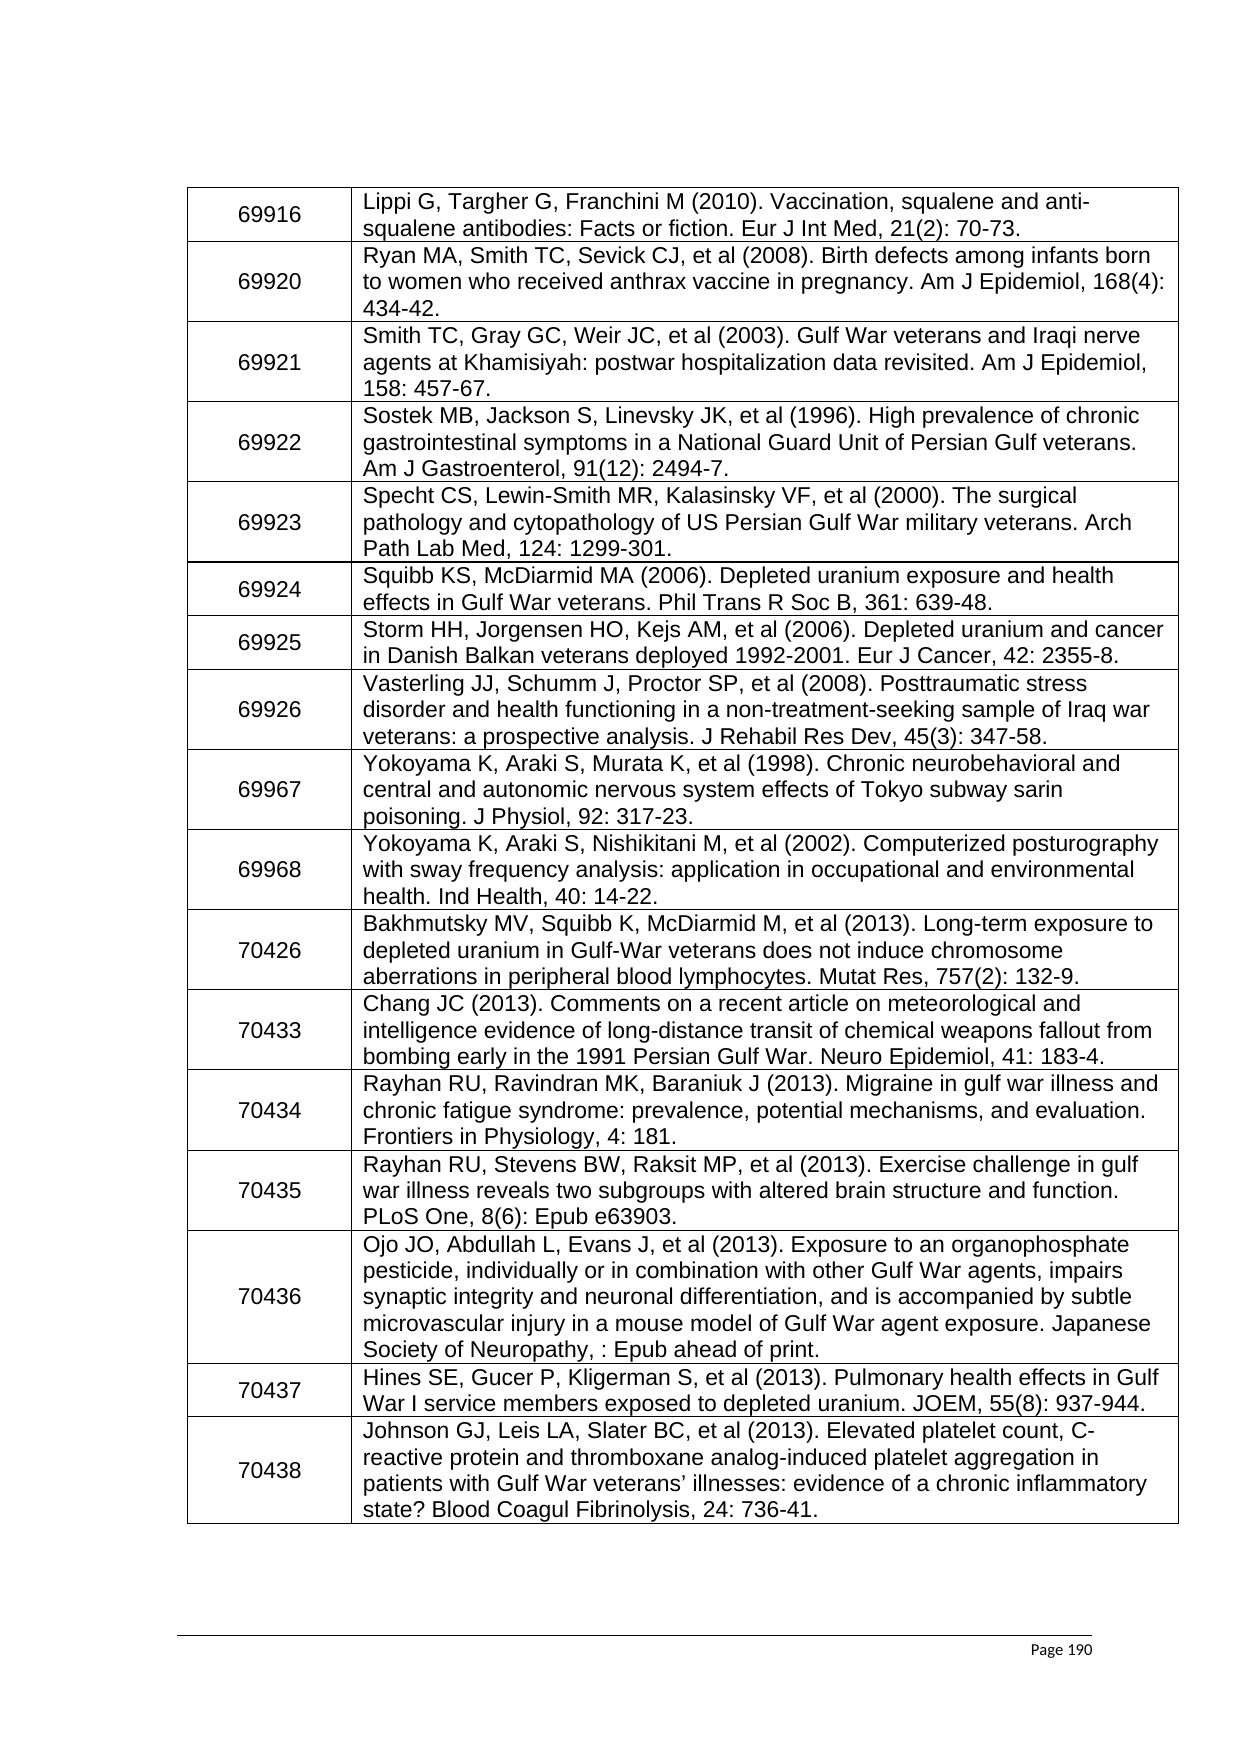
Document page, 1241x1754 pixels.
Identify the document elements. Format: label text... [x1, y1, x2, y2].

table_cell 70426 [188, 910, 351, 989]
table_cell 69926 [188, 670, 351, 749]
table_cell 70438 [188, 1417, 351, 1523]
table_cell 70433 [188, 990, 351, 1069]
table_cell 69924 [188, 563, 351, 615]
table_cell Rayhan RU, Stevens BW, Raksit MP, et al (2013). Exercise challenge in gulf war illness reveals two subgroups with altered brain structure and function. PLoS One, 8(6): Epub e63903. [352, 1151, 1178, 1229]
table_cell Ojo JO, Abdullah L, Evans J, et al (2013). Exposure to an organophosphate pesticide, individually or in combination with other Gulf War agents, impairs synaptic integrity and neuronal differentiation, and is accompanied by subtle microvascular injury in a mouse model of Gulf War agent exposure. Japanese Society of Neuropathy, : Epub ahead of print. [352, 1231, 1178, 1362]
table_cell Rayhan RU, Ravindran MK, Baraniuk J (2013). Migraine in gulf war illness and chronic fatigue syndrome: prevalence, potential mechanisms, and evaluation. Frontiers in Physiology, 4: 181. [352, 1070, 1178, 1149]
table_cell 69916 [188, 188, 351, 241]
table_cell Ryan MA, Smith TC, Sevick CJ, et al (2008). Birth defects among infants born to women who received anthrax vaccine in pregnancy. Am J Epidemiol, 168(4): 434-42. [352, 242, 1178, 321]
table_cell 69923 [188, 482, 351, 561]
table_cell Specht CS, Lewin-Smith MR, Kalasinsky VF, et al (2000). The surgical pathology and cytopathology of US Persian Gulf War military veterans. Arch Path Lab Med, 124: 1299-301. [352, 482, 1178, 561]
table_cell Storm HH, Jorgensen HO, Kejs AM, et al (2006). Depleted uranium and cancer in Danish Balkan veterans deployed 1992-2001. Eur J Cancer, 42: 2355-8. [352, 616, 1178, 669]
table_cell 70434 [188, 1070, 351, 1149]
table_cell Yokoyama K, Araki S, Nishikitani M, et al (2002). Computerized posturography with sway frequency analysis: application in occupational and environmental health. Ind Health, 40: 14-22. [352, 830, 1178, 909]
table_cell Sostek MB, Jackson S, Linevsky JK, et al (1996). High prevalence of chronic gastrointestinal symptoms in a National Guard Unit of Persian Gulf veterans. Am J Gastroenterol, 91(12): 2494-7. [352, 402, 1178, 481]
table_cell Johnson GJ, Leis LA, Slater BC, et al (2013). Elevated platelet count, C-reactive protein and thromboxane analog-induced platelet aggregation in patients with Gulf War veterans’ illnesses: evidence of a chronic inflammatory state? Blood Coagul Fibrinolysis, 24: 736-41. [352, 1417, 1178, 1523]
table_cell 69921 [188, 322, 351, 401]
table_cell 70435 [188, 1151, 351, 1229]
table_cell 69967 [188, 750, 351, 829]
table_cell 70436 [188, 1231, 351, 1362]
table_cell Smith TC, Gray GC, Weir JC, et al (2003). Gulf War veterans and Iraqi nerve agents at Khamisiyah: postwar hospitalization data revisited. Am J Epidemiol, 158: 457-67. [352, 322, 1178, 401]
table_cell Bakhmutsky MV, Squibb K, McDiarmid M, et al (2013). Long-term exposure to depleted uranium in Gulf-War veterans does not induce chromosome aberrations in peripheral blood lymphocytes. Mutat Res, 757(2): 132-9. [352, 910, 1178, 989]
table_cell 70437 [188, 1364, 351, 1416]
table_cell Squibb KS, McDiarmid MA (2006). Depleted uranium exposure and health effects in Gulf War veterans. Phil Trans R Soc B, 361: 639-48. [352, 563, 1178, 615]
table_cell Hines SE, Gucer P, Kligerman S, et al (2013). Pulmonary health effects in Gulf War I service members exposed to depleted uranium. JOEM, 55(8): 937-944. [352, 1364, 1178, 1416]
table_cell Yokoyama K, Araki S, Murata K, et al (1998). Chronic neurobehavioral and central and autonomic nervous system effects of Tokyo subway sarin poisoning. J Physiol, 92: 317-23. [352, 750, 1178, 829]
table_cell 69922 [188, 402, 351, 481]
table_cell 69920 [188, 242, 351, 321]
table_cell Vasterling JJ, Schumm J, Proctor SP, et al (2008). Posttraumatic stress disorder and health functioning in a non-treatment-seeking sample of Iraq war veterans: a prospective analysis. J Rehabil Res Dev, 45(3): 347-58. [352, 670, 1178, 749]
table_cell 69925 [188, 616, 351, 669]
table_cell 69968 [188, 830, 351, 909]
table_cell Lippi G, Targher G, Franchini M (2010). Vaccination, squalene and anti-squalene antibodies: Facts or fiction. Eur J Int Med, 21(2): 70-73. [352, 188, 1178, 241]
table_cell Chang JC (2013). Comments on a recent article on meteorological and intelligence evidence of long-distance transit of chemical weapons fallout from bombing early in the 1991 Persian Gulf War. Neuro Epidemiol, 41: 183-4. [352, 990, 1178, 1069]
